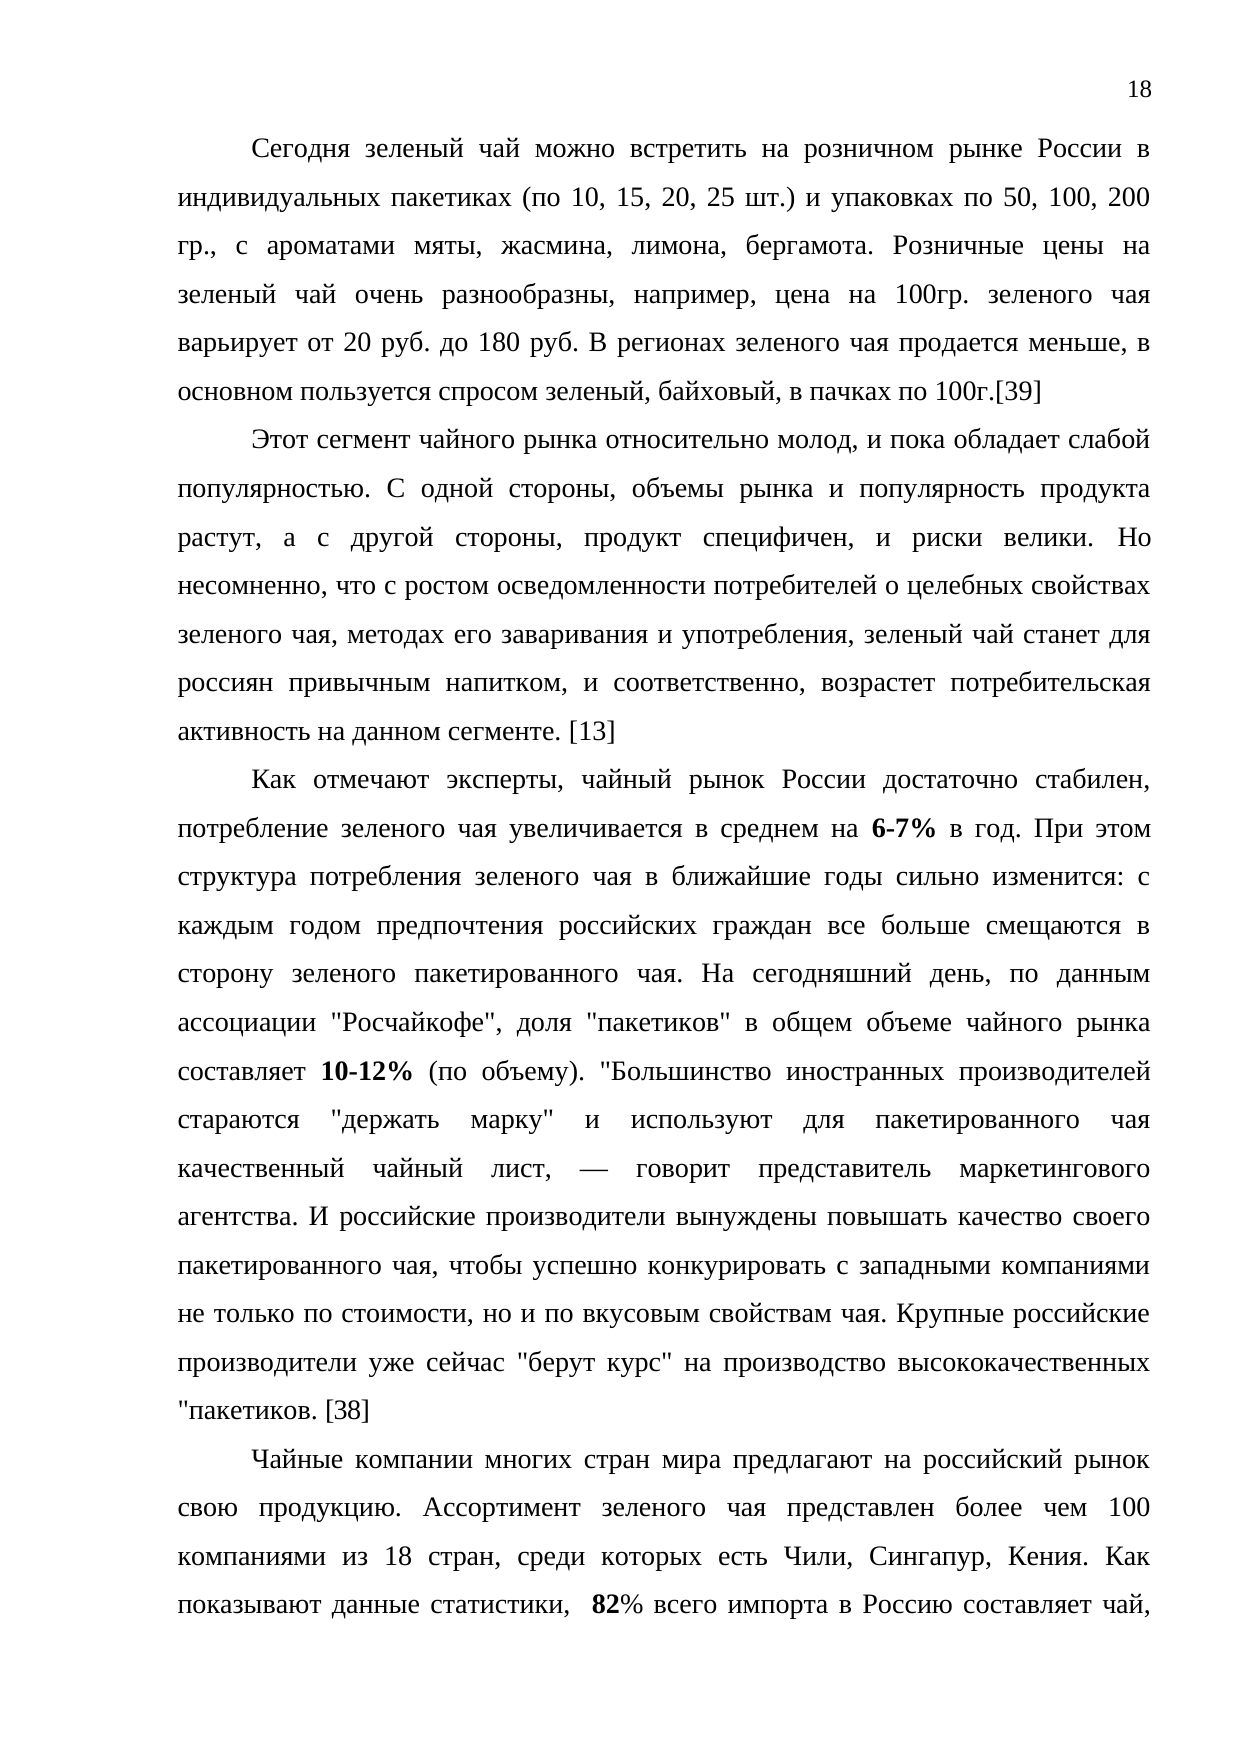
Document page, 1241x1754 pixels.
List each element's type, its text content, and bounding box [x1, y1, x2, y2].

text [177, 1442, 1152, 1620]
text Этот сегмент чайного рынка относительно молод, и пока обладает слабой популярностью. С одной стороны, объемы рынка и популярность продукта растут, а с другой стороны, продукт специфичен, и риски велики. Но несомненно, что с ростом осведомленности потребителей о целебных свойствах зеленого чая, методах его заваривания и употребления, зеленый чай станет для россиян привычным напитком, и соответственно, возрастет потребительская активность на данном сегменте. [13] [177, 422, 1152, 746]
text Как отмечают эксперты, чайный рынок России достаточно стабилен, потребление зеленого чая увеличивается в среднем на 6-7% в год. При этом структура потребления зеленого чая в ближайшие годы сильно изменится: с каждым годом предпочтения российских граждан все больше смещаются в сторону зеленого пакетированного чая. На сегодняшний день, по данным ассоциации "Росчайкофе", доля "пакетиков" в общем объеме чайного рынка составляет 10-12% (по объему). "Большинство иностранных производителей стараются "держать марку" и используют для пакетированного чая качественный чайный лист, — говорит представитель маркетингового агентства. И российские производители вынуждены повышать качество своего пакетированного чая, чтобы успешно конкурировать с западными компаниями не только по стоимости, но и по вкусовым свойствам чая. Крупные российские производители уже сейчас "берут курс" на производство высококачественных "пакетиков. [38] [177, 762, 1152, 1426]
text Сегодня зеленый чай можно встретить на розничном рынке России в индивидуальных пакетиках (по 10, 15, 20, 25 шт.) и упаковках по 50, 100, 200 гр., с ароматами мяты, жасмина, лимона, бергамота. Розничные цены на зеленый чай очень разнообразны, например, цена на 100гр. зеленого чая варьирует от 20 руб. до 180 руб. В регионах зеленого чая продается меньше, в основном пользуется спросом зеленый, байховый, в пачках по 100г.[39] [177, 131, 1152, 406]
